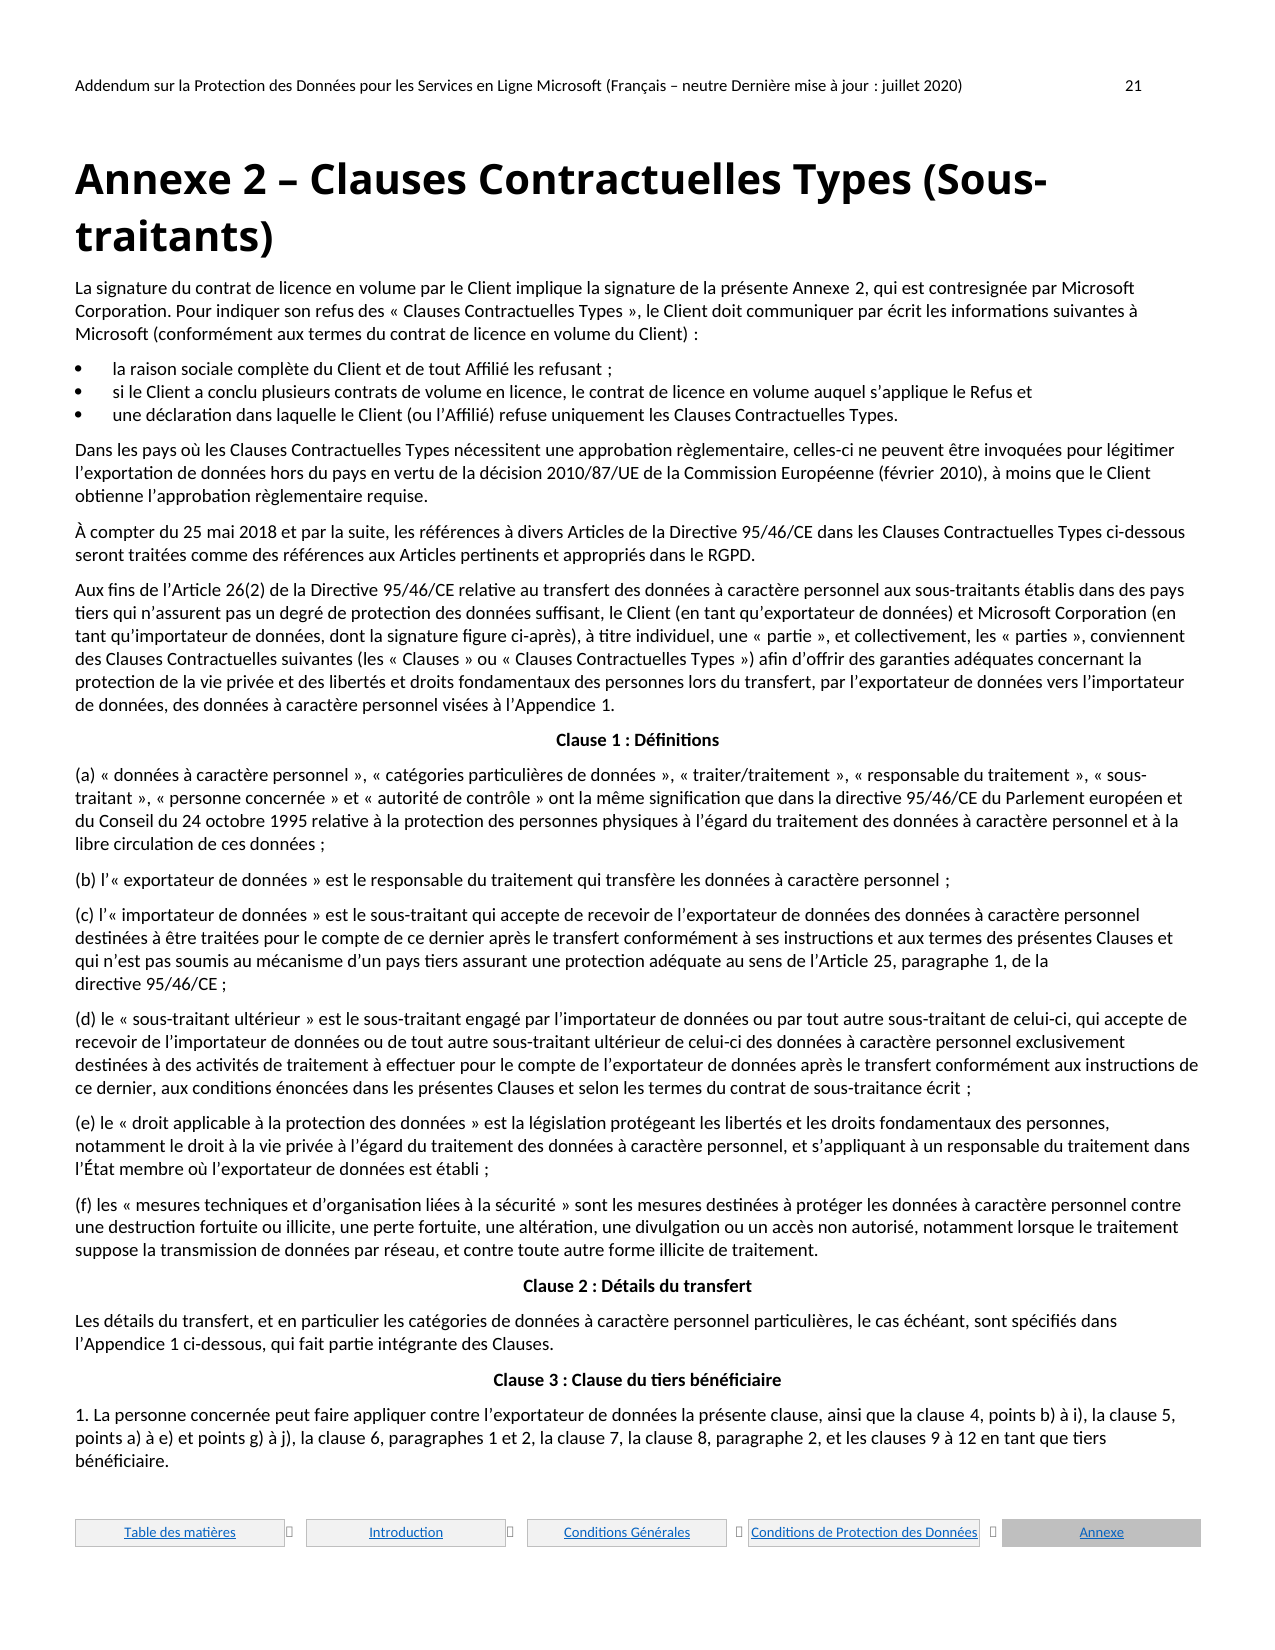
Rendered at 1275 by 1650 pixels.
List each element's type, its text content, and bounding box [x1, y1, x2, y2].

list (a) « données à caractère personnel », « catégories particulières de données », « traiter/traitement », « responsable du traitement », « sous-traitant », « personne concernée » et « autorité de contrôle » ont la même signification que dans la directive 95/46/CE du Parlement européen et du Conseil du 24 octobre 1995 relative à la protection des personnes physiques à l’égard du traitement des données à caractère personnel et à la libre circulation de ces données ; [75, 763, 1200, 855]
list une déclaration dans laquelle le Client (ou l’Affilié) refuse uniquement les Clauses Contractuelles Types. [75, 403, 1200, 426]
list Dans les pays où les Clauses Contractuelles Types nécessitent une approbation règlementaire, celles-ci ne peuvent être invoquées pour légitimer l’exportation de données hors du pays en vertu de la décision 2010/87/UE de la Commission Européenne (février 2010), à moins que le Client obtienne l’approbation règlementaire requise. [75, 438, 1200, 507]
list Clause 2 : Détails du transfert [75, 1274, 1200, 1297]
list Les détails du transfert, et en particulier les catégories de données à caractère personnel particulières, le cas échéant, sont spécifiés dans l’Appendice 1 ci-dessous, qui fait partie intégrante des Clauses. [75, 1309, 1200, 1355]
list La signature du contrat de licence en volume par le Client implique la signature de la présente Annexe 2, qui est contresignée par Microsoft Corporation. Pour indiquer son refus des « Clauses Contractuelles Types », le Client doit communiquer par écrit les informations suivantes à Microsoft (conformément aux termes du contrat de licence en volume du Client) : [75, 276, 1200, 345]
list (f) les « mesures techniques et d’organisation liées à la sécurité » sont les mesures destinées à protéger les données à caractère personnel contre une destruction fortuite ou illicite, une perte fortuite, une altération, une divulgation ou un accès non autorisé, notamment lorsque le traitement suppose la transmission de données par réseau, et contre toute autre forme illicite de traitement. [75, 1193, 1200, 1261]
list Aux fins de l’Article 26(2) de la Directive 95/46/CE relative au transfert des données à caractère personnel aux sous-traitants établis dans des pays tiers qui n’assurent pas un degré de protection des données suffisant, le Client (en tant qu’exportateur de données) et Microsoft Corporation (en tant qu’importateur de données, dont la signature figure ci-après), à titre individuel, une « partie », et collectivement, les « parties », conviennent des Clauses Contractuelles suivantes (les « Clauses » ou « Clauses Contractuelles Types ») afin d’offrir des garanties adéquates concernant la protection de la vie privée et des libertés et droits fondamentaux des personnes lors du transfert, par l’exportateur de données vers l’importateur de données, des données à caractère personnel visées à l’Appendice 1. [75, 578, 1200, 716]
list À compter du 25 mai 2018 et par la suite, les références à divers Articles de la Directive 95/46/CE dans les Clauses Contractuelles Types ci-dessous seront traitées comme des références aux Articles pertinents et appropriés dans le RGPD. [75, 520, 1200, 566]
list (b) l’« exportateur de données » est le responsable du traitement qui transfère les données à caractère personnel ; [75, 868, 1200, 891]
list (e) le « droit applicable à la protection des données » est la législation protégeant les libertés et les droits fondamentaux des personnes, notamment le droit à la vie privée à l’égard du traitement des données à caractère personnel, et s’appliquant à un responsable du traitement dans l’État membre où l’exportateur de données est établi ; [75, 1111, 1200, 1180]
subtitle Annexe 2 – Clauses Contractuelles Types (Sous-traitants) [75, 150, 1200, 263]
list 1. La personne concernée peut faire appliquer contre l’exportateur de données la présente clause, ainsi que la clause 4, points b) à i), la clause 5, points a) à e) et points g) à j), la clause 6, paragraphes 1 et 2, la clause 7, la clause 8, paragraphe 2, et les clauses 9 à 12 en tant que tiers bénéficiaire. [75, 1403, 1200, 1472]
list Clause 3 : Clause du tiers bénéficiaire [75, 1368, 1200, 1391]
list Clause 1 : Définitions [75, 728, 1200, 751]
list la raison sociale complète du Client et de tout Affilié les refusant ; [75, 357, 1200, 380]
list (d) le « sous-traitant ultérieur » est le sous-traitant engagé par l’importateur de données ou par tout autre sous-traitant de celui-ci, qui accepte de recevoir de l’importateur de données ou de tout autre sous-traitant ultérieur de celui-ci des données à caractère personnel exclusivement destinées à des activités de traitement à effectuer pour le compte de l’exportateur de données après le transfert conformément aux instructions de ce dernier, aux conditions énoncées dans les présentes Clauses et selon les termes du contrat de sous-traitance écrit ; [75, 1007, 1200, 1099]
list (c) l’« importateur de données » est le sous-traitant qui accepte de recevoir de l’exportateur de données des données à caractère personnel destinées à être traitées pour le compte de ce dernier après le transfert conformément à ses instructions et aux termes des présentes Clauses et qui n’est pas soumis au mécanisme d’un pays tiers assurant une protection adéquate au sens de l’Article 25, paragraphe 1, de la directive 95/46/CE ; [75, 903, 1200, 995]
list si le Client a conclu plusieurs contrats de volume en licence, le contrat de licence en volume auquel s’applique le Refus et [75, 380, 1200, 403]
